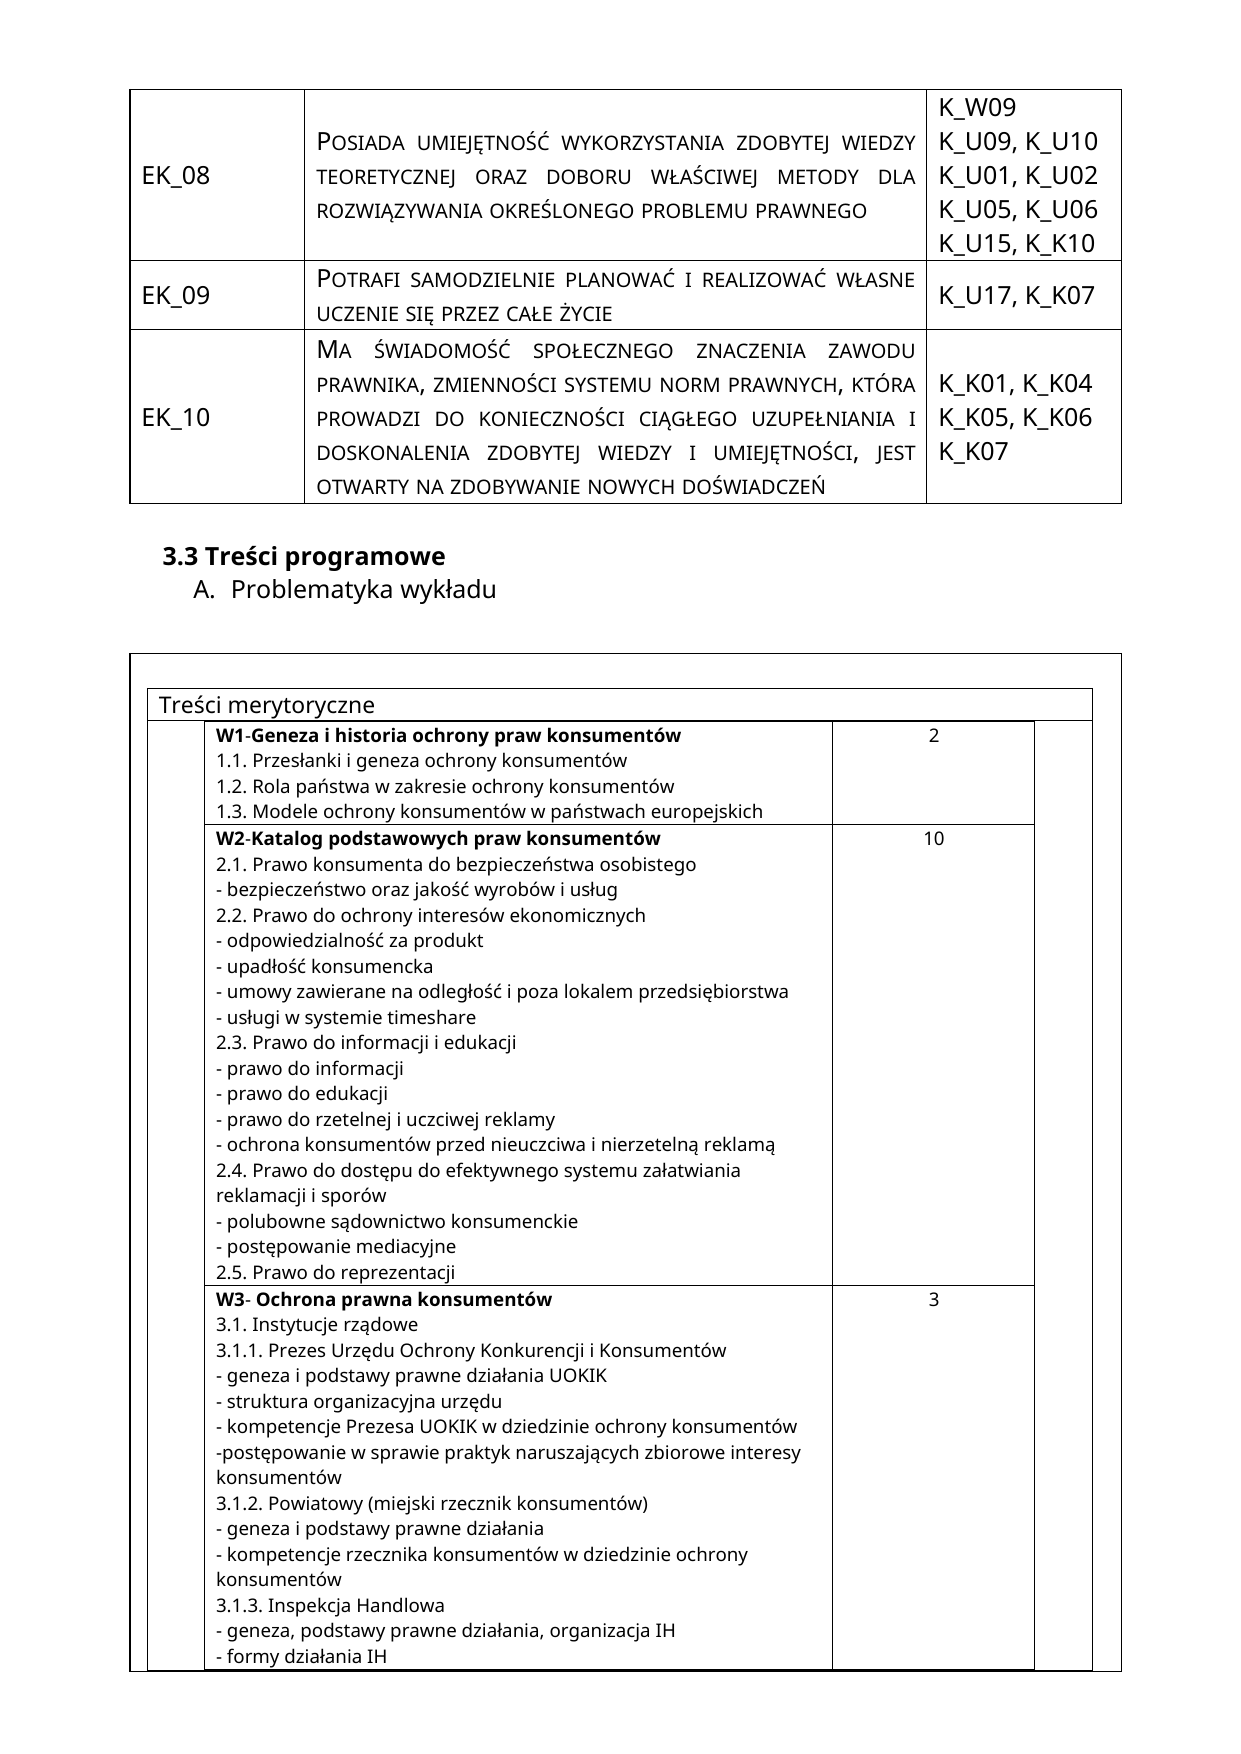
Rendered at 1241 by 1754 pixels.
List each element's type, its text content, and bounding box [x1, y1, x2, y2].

table_header [131, 654, 1121, 1671]
table_cell EK_10 [131, 330, 304, 503]
table_cell Ma świadomość społecznego znaczenia zawodu prawnika, zmienności systemu norm prawnych, która prowadzi do konieczności ciągłego uzupełniania i doskonalenia zdobytej wiedzy i umiejętności, jest otwarty na zdobywanie nowych doświadczeń [305, 330, 926, 503]
table_cell K_U17, K_K07 [927, 261, 1121, 329]
table_cell EK_08 [131, 90, 304, 260]
list Problematyka wykładu [193, 572, 1122, 606]
table_cell Potrafi samodzielnie planować i realizować własne uczenie się przez całe życie [305, 261, 926, 329]
table_cell K_K01, K_K04 K_K05, K_K06 K_K07 [927, 330, 1121, 503]
table_cell K_W09 K_U09, K_U10 K_U01, K_U02 K_U05, K_U06 K_U15, K_K10 [927, 90, 1121, 260]
table_cell Posiada umiejętność wykorzystania zdobytej wiedzy teoretycznej oraz doboru właściwej metody dla rozwiązywania określonego problemu prawnego [305, 90, 926, 260]
table_cell EK_09 [131, 261, 304, 329]
list 3.3 Treści programowe [162, 538, 1122, 572]
